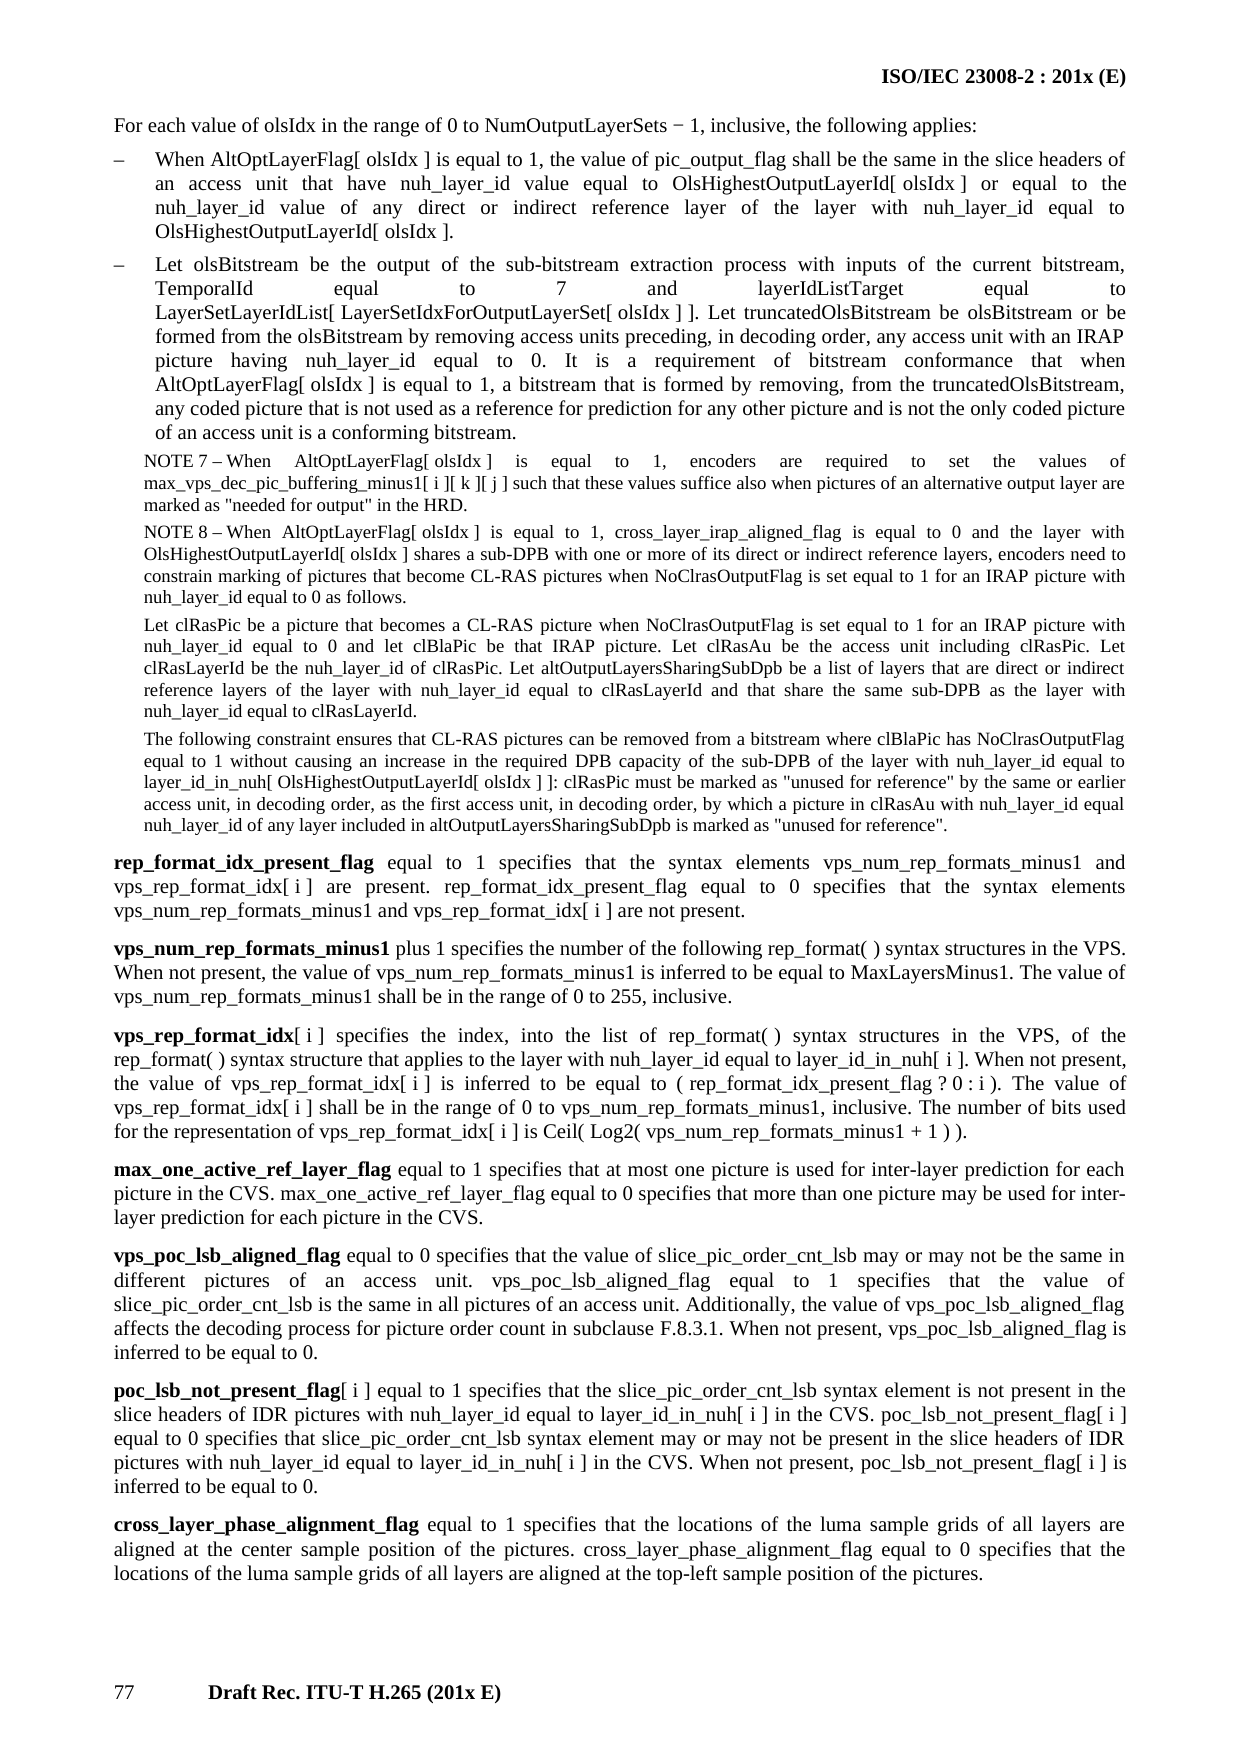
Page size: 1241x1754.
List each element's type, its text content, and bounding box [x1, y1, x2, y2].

text vps_poc_lsb_aligned_flag equal to 0 specifies that the value of slice_pic_order_cnt_lsb may or may not be the same in different pictures of an access unit. vps_poc_lsb_aligned_flag equal to 1 specifies that the value of slice_pic_order_cnt_lsb is the same in all pictures of an access unit. Additionally, the value of vps_poc_lsb_aligned_flag affects the decoding process for picture order count in subclause F.8.3.1. When not present, vps_poc_lsb_aligned_flag is inferred to be equal to 0. [113, 1243, 1127, 1364]
text vps_rep_format_idx[ i ] specifies the index, into the list of rep_format( ) syntax structures in the VPS, of the rep_format( ) syntax structure that applies to the layer with nuh_layer_id equal to layer_id_in_nuh[ i ]. When not present, the value of vps_rep_format_idx[ i ] is inferred to be equal to ( rep_format_idx_present_flag ? 0 : i ). The value of vps_rep_format_idx[ i ] shall be in the range of 0 to vps_num_rep_formats_minus1, inclusive. The number of bits used for the representation of vps_rep_format_idx[ i ] is Ceil( Log2( vps_num_rep_formats_minus1 + 1 ) ). [113, 1023, 1127, 1143]
text vps_num_rep_formats_minus1 plus 1 specifies the number of the following rep_format( ) syntax structures in the VPS. When not present, the value of vps_num_rep_formats_minus1 is inferred to be equal to MaxLayersMinus1. The value of vps_num_rep_formats_minus1 shall be in the range of 0 to 255, inclusive. [113, 936, 1127, 1008]
text The following constraint ensures that CL-RAS pictures can be removed from a bitstream where clBlaPic has NoClrasOutputFlag equal to 1 without causing an increase in the required DPB capacity of the sub-DPB of the layer with nuh_layer_id equal to layer_id_in_nuh[ OlsHighestOutputLayerId[ olsIdx ] ]: clRasPic must be marked as "unused for reference" by the same or earlier access unit, in decoding order, as the first access unit, in decoding order, by which a picture in clRasAu with nuh_layer_id equal nuh_layer_id of any layer included in altOutputLayersSharingSubDpb is marked as "unused for reference". [143, 728, 1127, 836]
text NOTE 7 – When AltOptLayerFlag[ olsIdx ] is equal to 1, encoders are required to set the values of max_vps_dec_pic_buffering_minus1[ i ][ k ][ j ] such that these values suffice also when pictures of an alternative output layer are marked as "needed for output" in the HRD. [143, 450, 1127, 515]
text rep_format_idx_present_flag equal to 1 specifies that the syntax elements vps_num_rep_formats_minus1 and vps_rep_format_idx[ i ] are present. rep_format_idx_present_flag equal to 0 specifies that the syntax elements vps_num_rep_formats_minus1 and vps_rep_format_idx[ i ] are not present. [113, 850, 1127, 922]
text NOTE 8 – When AltOptLayerFlag[ olsIdx ] is equal to 1, cross_layer_irap_aligned_flag is equal to 0 and the layer with OlsHighestOutputLayerId[ olsIdx ] shares a sub-DPB with one or more of its direct or indirect reference layers, encoders need to constrain marking of pictures that become CL-RAS pictures when NoClrasOutputFlag is set equal to 1 for an IRAP picture with nuh_layer_id equal to 0 as follows. [143, 521, 1127, 608]
text cross_layer_phase_alignment_flag equal to 1 specifies that the locations of the luma sample grids of all layers are aligned at the center sample position of the pictures. cross_layer_phase_alignment_flag equal to 0 specifies that the locations of the luma sample grids of all layers are aligned at the top-left sample position of the pictures. [113, 1512, 1127, 1584]
text max_one_active_ref_layer_flag equal to 1 specifies that at most one picture is used for inter-layer prediction for each picture in the CVS. max_one_active_ref_layer_flag equal to 0 specifies that more than one picture may be used for inter-layer prediction for each picture in the CVS. [113, 1157, 1127, 1229]
text For each value of olsIdx in the range of 0 to NumOutputLayerSets − 1, inclusive, the following applies: [113, 113, 1127, 137]
text – When AltOptLayerFlag[ olsIdx ] is equal to 1, the value of pic_output_flag shall be the same in the slice headers of an access unit that have nuh_layer_id value equal to OlsHighestOutputLayerId[ olsIdx ] or equal to the nuh_layer_id value of any direct or indirect reference layer of the layer with nuh_layer_id equal to OlsHighestOutputLayerId[ olsIdx ]. [113, 146, 1127, 243]
text poc_lsb_not_present_flag[ i ] equal to 1 specifies that the slice_pic_order_cnt_lsb syntax element is not present in the slice headers of IDR pictures with nuh_layer_id equal to layer_id_in_nuh[ i ] in the CVS. poc_lsb_not_present_flag[ i ] equal to 0 specifies that slice_pic_order_cnt_lsb syntax element may or may not be present in the slice headers of IDR pictures with nuh_layer_id equal to layer_id_in_nuh[ i ] in the CVS. When not present, poc_lsb_not_present_flag[ i ] is inferred to be equal to 0. [113, 1378, 1127, 1498]
text Let clRasPic be a picture that becomes a CL-RAS picture when NoClrasOutputFlag is set equal to 1 for an IRAP picture with nuh_layer_id equal to 0 and let clBlaPic be that IRAP picture. Let clRasAu be the access unit including clRasPic. Let clRasLayerId be the nuh_layer_id of clRasPic. Let altOutputLayersSharingSubDpb be a list of layers that are direct or indirect reference layers of the layer with nuh_layer_id equal to clRasLayerId and that share the same sub-DPB as the layer with nuh_layer_id equal to clRasLayerId. [143, 614, 1127, 722]
text – Let olsBitstream be the output of the sub-bitstream extraction process with inputs of the current bitstream, TemporalId equal to 7 and layerIdListTarget equal to LayerSetLayerIdList[ LayerSetIdxForOutputLayerSet[ olsIdx ] ]. Let truncatedOlsBitstream be olsBitstream or be formed from the olsBitstream by removing access units preceding, in decoding order, any access unit with an IRAP picture having nuh_layer_id equal to 0. It is a requirement of bitstream conformance that when AltOptLayerFlag[ olsIdx ] is equal to 1, a bitstream that is formed by removing, from the truncatedOlsBitstream, any coded picture that is not used as a reference for prediction for any other picture and is not the only coded picture of an access unit is a conforming bitstream. [113, 252, 1127, 444]
